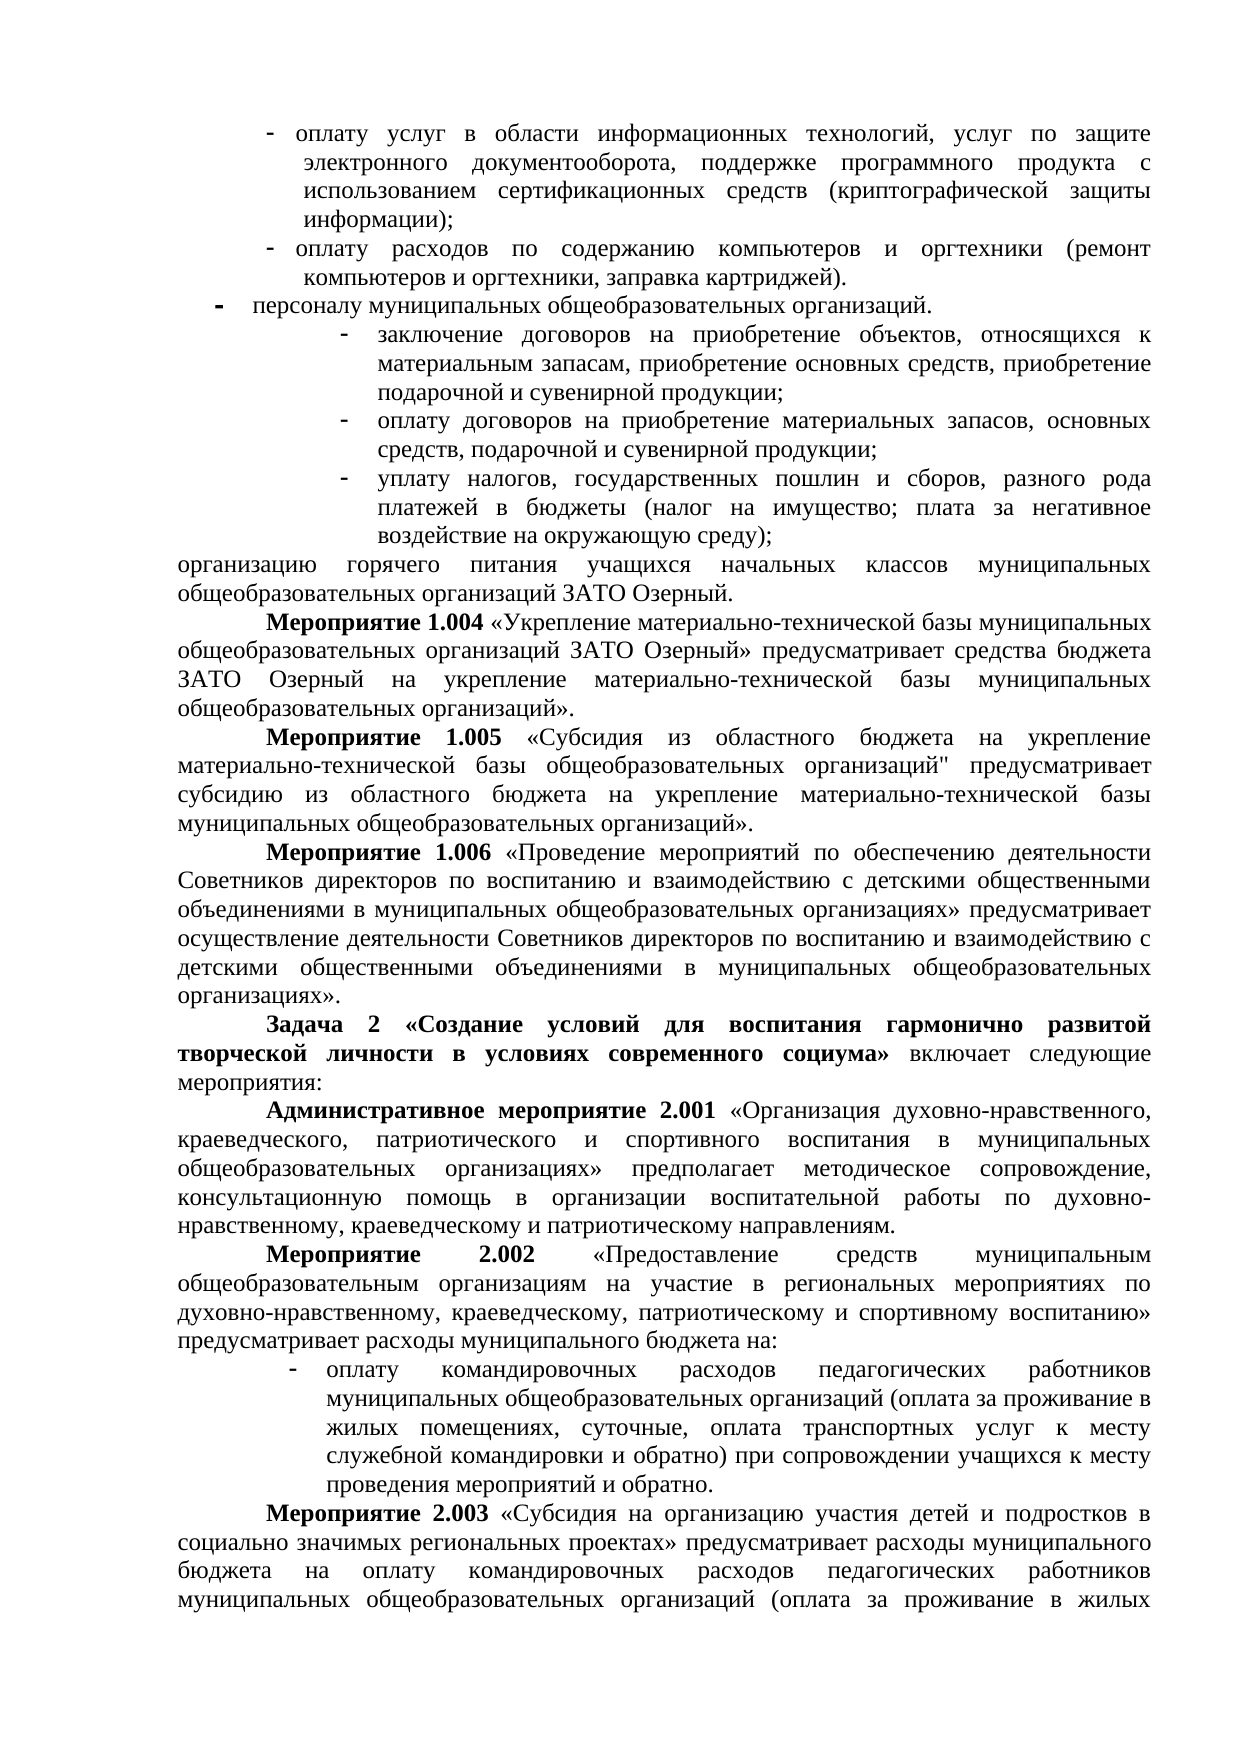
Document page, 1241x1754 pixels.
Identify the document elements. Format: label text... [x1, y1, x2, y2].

list оплату услуг в области информационных технологий, услуг по защите электронного документооборота, поддержке программного продукта с использованием сертификационных средств (криптографической защиты информации); [266, 118, 1152, 233]
list оплату командировочных расходов педагогических работников муниципальных общеобразовательных организаций (оплата за проживание в жилых помещениях, суточные, оплата транспортных услуг к месту служебной командировки и обратно) при сопровождении учащихся к месту проведения мероприятий и обратно. [288, 1354, 1152, 1498]
text Задача 2 «Создание условий для воспитания гармонично развитой творческой личности в условиях современного социума» включает следующие мероприятия: [177, 1009, 1152, 1096]
text Мероприятие 1.006 «Проведение мероприятий по обеспечению деятельности Советников директоров по воспитанию и взаимодействию с детскими общественными объединениями в муниципальных общеобразовательных организациях» предусматривает осуществление деятельности Советников директоров по воспитанию и взаимодействию с детскими общественными объединениями в муниципальных общеобразовательных организациях». [177, 837, 1152, 1009]
list персоналу муниципальных общеобразовательных организаций. [215, 291, 1152, 319]
text Мероприятие 1.004 «Укрепление материально-технической базы муниципальных общеобразовательных организаций ЗАТО Озерный» предусматривает средства бюджета ЗАТО Озерный на укрепление материально-технической базы муниципальных общеобразовательных организаций». [177, 607, 1152, 722]
list оплату договоров на приобретение материальных запасов, основных средств, подарочной и сувенирной продукции; [340, 406, 1152, 463]
text Мероприятие 1.005 «Субсидия из областного бюджета на укрепление материально-технической базы общеобразовательных организаций" предусматривает субсидию из областного бюджета на укрепление материально-технической базы муниципальных общеобразовательных организаций». [177, 722, 1152, 837]
text Административное мероприятие 2.001 «Организация духовно-нравственного, краеведческого, патриотического и спортивного воспитания в муниципальных общеобразовательных организациях» предполагает методическое сопровождение, консультационную помощь в организации воспитательной работы по духовно-нравственному, краеведческому и патриотическому направлениям. [177, 1096, 1152, 1239]
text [177, 1498, 1152, 1613]
text Мероприятие 2.002 «Предоставление средств муниципальным общеобразовательным организациям на участие в региональных мероприятиях по духовно-нравственному, краеведческому, патриотическому и спортивному воспитанию» предусматривает расходы муниципального бюджета на: [177, 1239, 1152, 1354]
list оплату расходов по содержанию компьютеров и оргтехники (ремонт компьютеров и оргтехники, заправка картриджей). [266, 233, 1152, 291]
list заключение договоров на приобретение объектов, относящихся к материальным запасам, приобретение основных средств, приобретение подарочной и сувенирной продукции; [340, 319, 1152, 406]
list уплату налогов, государственных пошлин и сборов, разного рода платежей в бюджеты (налог на имущество; плата за негативное воздействие на окружающую среду); [340, 463, 1152, 549]
text организацию горячего питания учащихся начальных классов муниципальных общеобразовательных организаций ЗАТО Озерный. [177, 549, 1152, 607]
